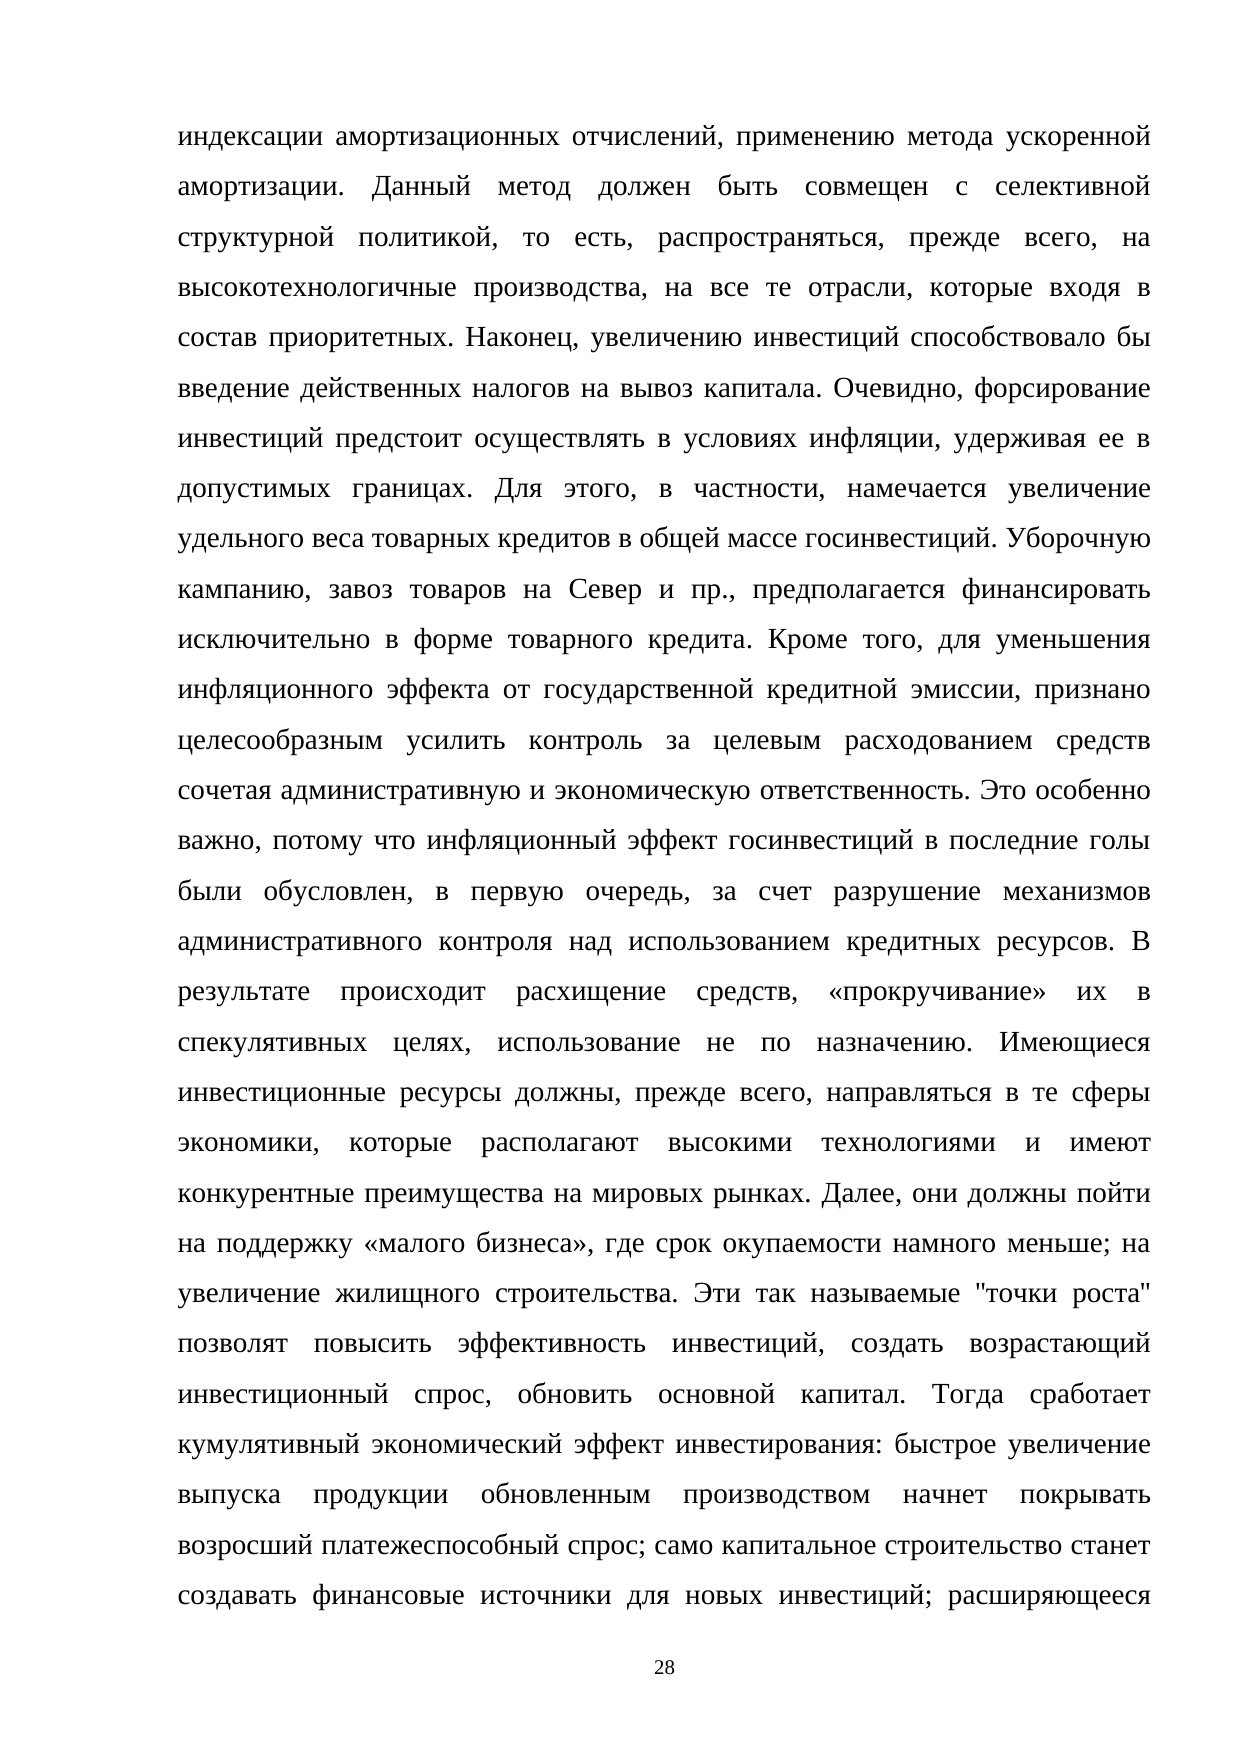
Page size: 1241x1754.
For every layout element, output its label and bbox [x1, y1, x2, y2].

text [177, 118, 1152, 1611]
